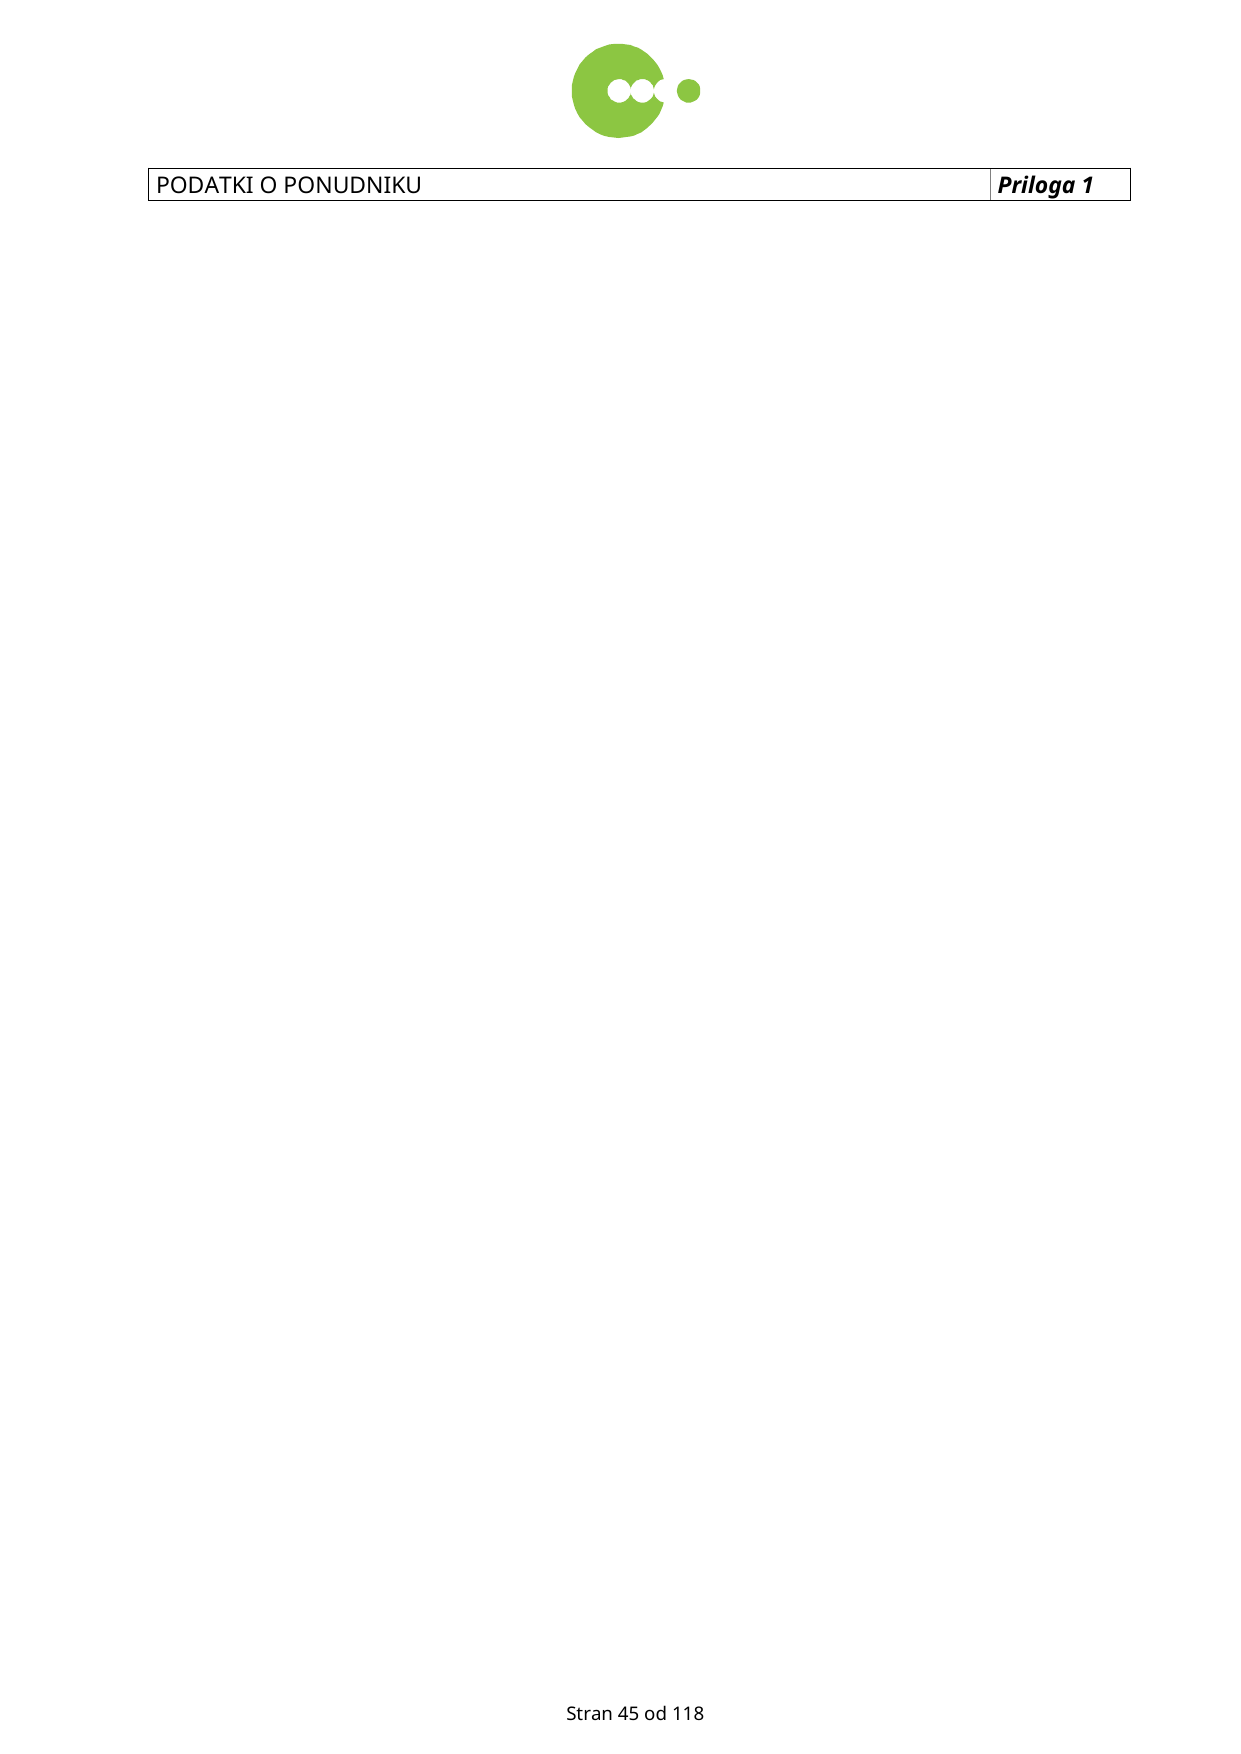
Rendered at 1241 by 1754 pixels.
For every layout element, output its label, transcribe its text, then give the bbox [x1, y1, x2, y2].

table_header Priloga 1 [991, 169, 1130, 200]
table_header PODATKI O PONUDNIKU [149, 169, 990, 200]
